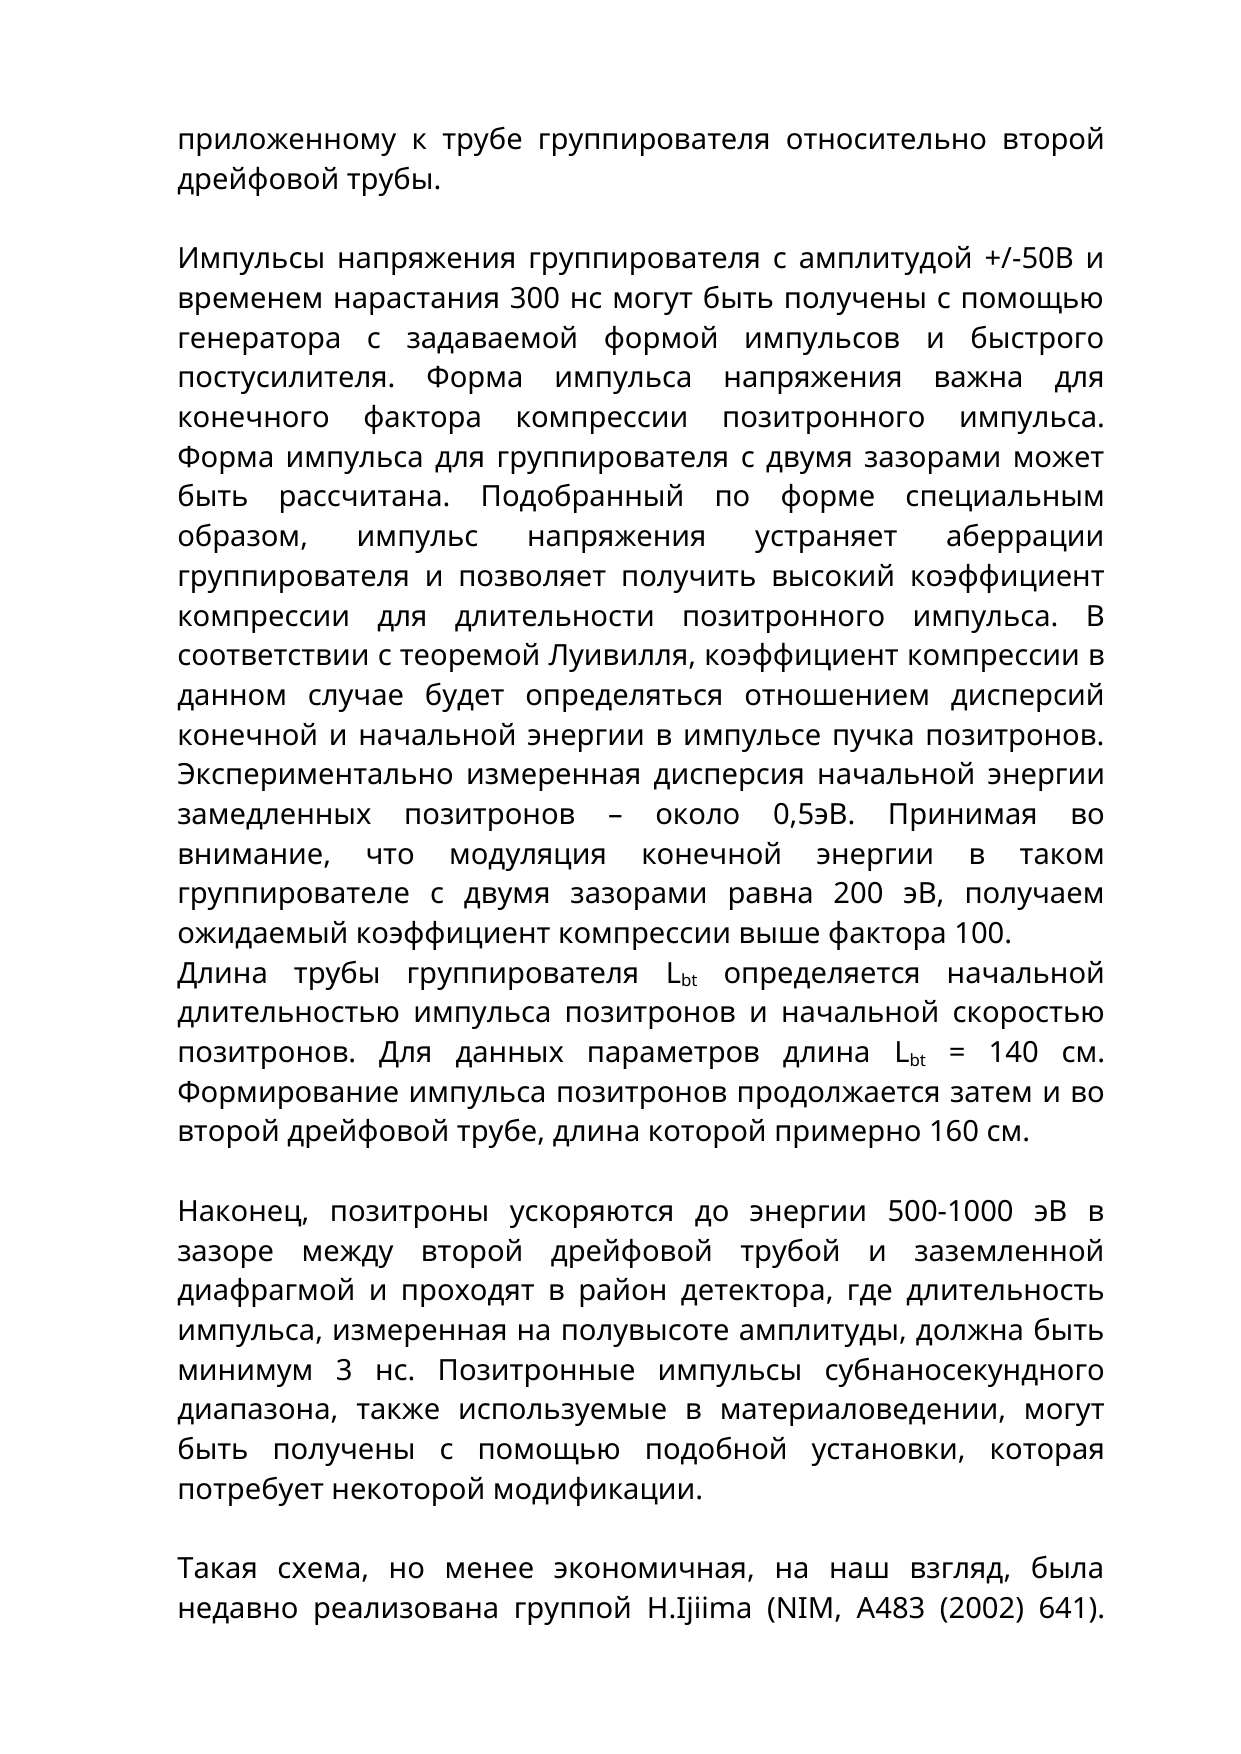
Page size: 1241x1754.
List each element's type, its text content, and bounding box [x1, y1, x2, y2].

text Наконец, позитроны ускоряются до энергии 500-1000 эВ в зазоре между второй дрейфовой трубой и заземленной диафрагмой и проходят в район детектора, где длительность импульса, измеренная на полувысоте амплитуды, должна быть минимум 3 нс. Позитронные импульсы субнаносекундного диапазона, также используемые в материаловедении, могут быть получены с помощью подобной установки, которая потребует некоторой модификации. [177, 1190, 1105, 1508]
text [177, 118, 1105, 198]
text Импульсы напряжения группирователя с амплитудой +/-50В и временем нарастания 300 нс могут быть получены с помощью генератора с задаваемой формой импульсов и быстрого постусилителя. Форма импульса напряжения важна для конечного фактора компрессии позитронного импульса. Форма импульса для группирователя с двумя зазорами может быть рассчитана. Подобранный по форме специальным образом, импульс напряжения устраняет аберрации группирователя и позволяет получить высокий коэффициент компрессии для длительности позитронного импульса. В соответствии с теоремой Луивилля, коэффициент компрессии в данном случае будет определяться отношением дисперсий конечной и начальной энергии в импульсе пучка позитронов. Экспериментально измеренная дисперсия начальной энергии замедленных позитронов – около 0,5эВ. Принимая во внимание, что модуляция конечной энергии в таком группирователе с двумя зазорами равна 200 эВ, получаем ожидаемый коэффициент компрессии выше фактора 100. [177, 238, 1105, 952]
text Длина трубы группирователя Lbt определяется начальной длительностью импульса позитронов и начальной скоростью позитронов. Для данных параметров длина Lbt = 140 см. Формирование импульса позитронов продолжается затем и во второй дрейфовой трубе, длина которой примерно 160 см. [177, 952, 1105, 1150]
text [177, 1547, 1105, 1627]
